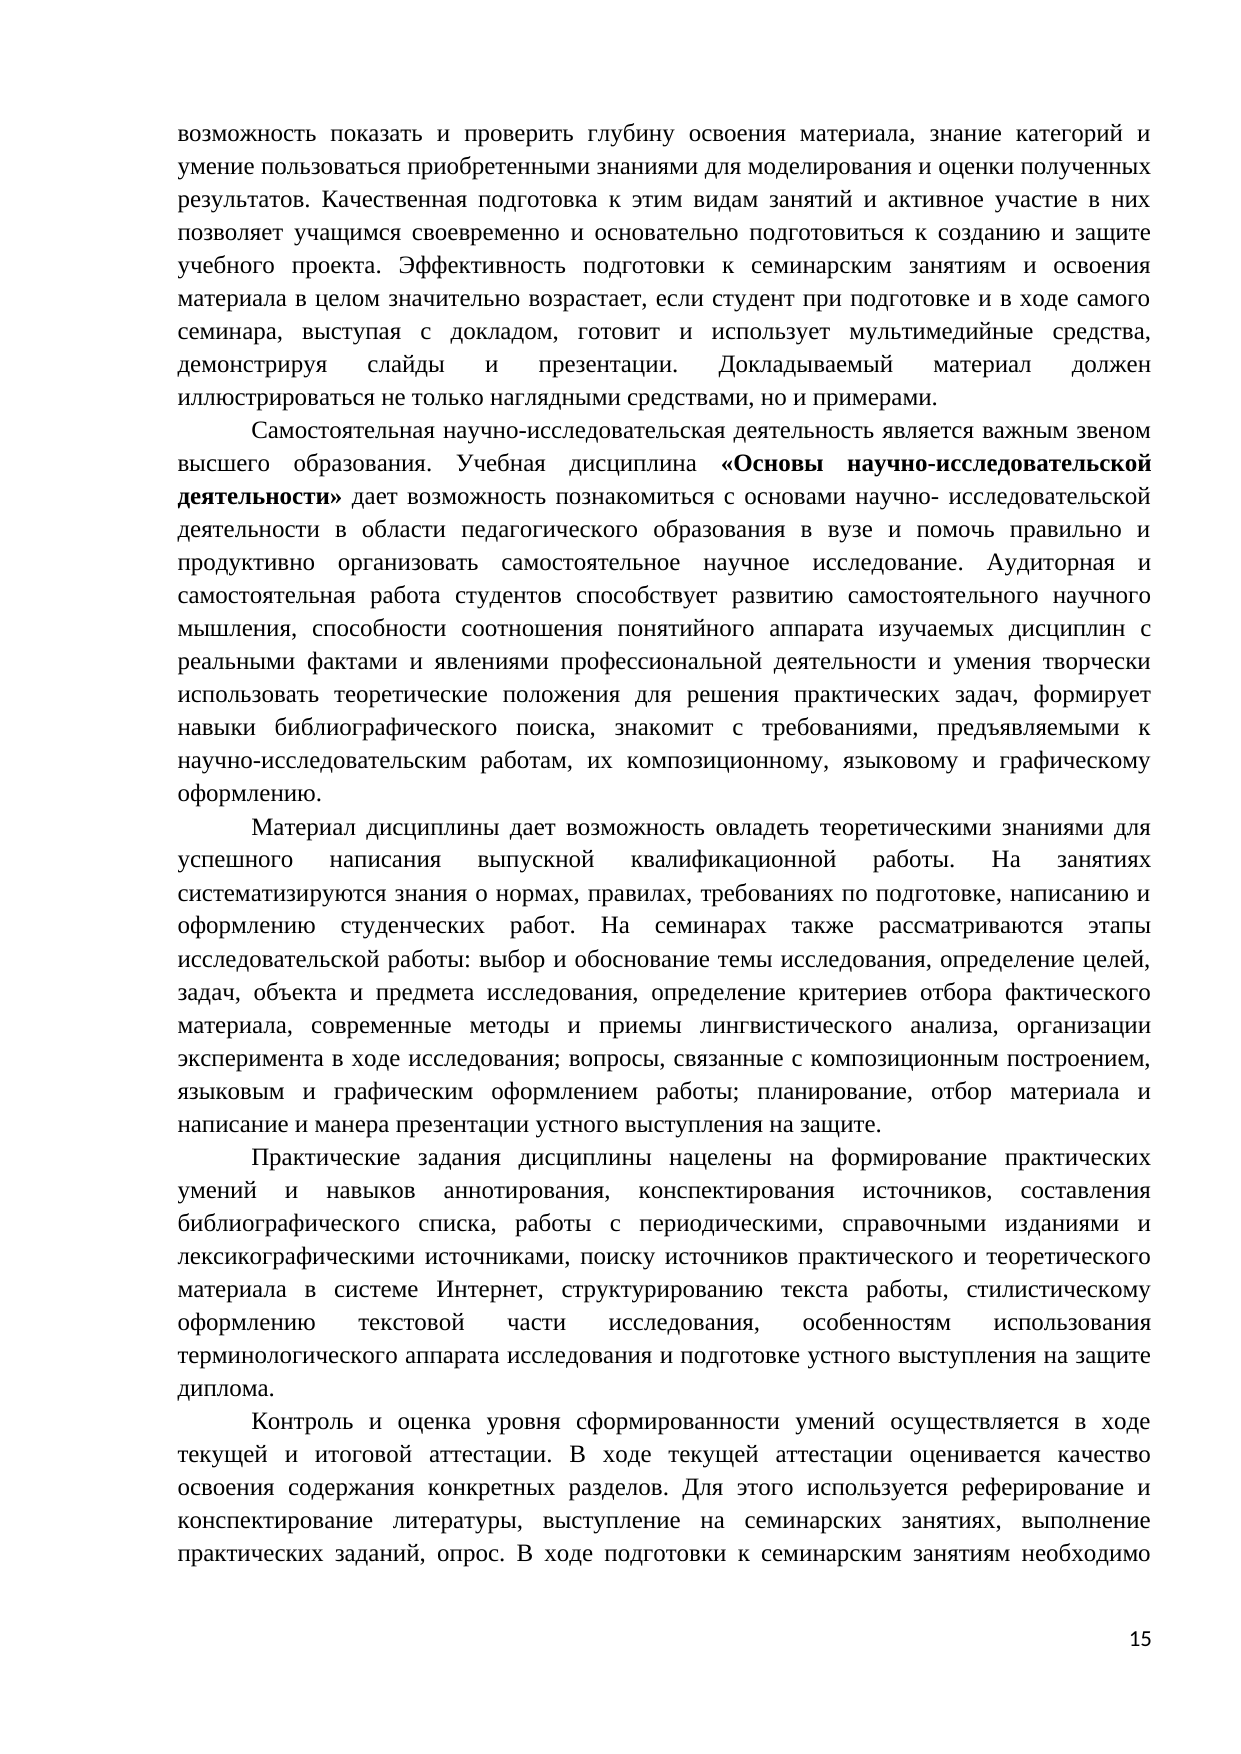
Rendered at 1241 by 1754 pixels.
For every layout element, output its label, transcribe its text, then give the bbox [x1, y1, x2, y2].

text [177, 118, 1152, 411]
text Практические задания дисциплины нацелены на формирование практических умений и навыков аннотирования, конспектирования источников, составления библиографического списка, работы с периодическими, справочными изданиями и лексикографическими источниками, поиску источников практического и теоретического материала в системе Интернет, структурированию текста работы, стилистическому оформлению текстовой части исследования, особенностям использования терминологического аппарата исследования и подготовке устного выступления на защите диплома. [177, 1142, 1152, 1402]
text Материал дисциплины дает возможность овладеть теоретическими знаниями для успешного написания выпускной квалификационной работы. На занятиях систематизируются знания о нормах, правилах, требованиях по подготовке, написанию и оформлению студенческих работ. На семинарах также рассматриваются этапы исследовательской работы: выбор и обоснование темы исследования, определение целей, задач, объекта и предмета исследования, определение критериев отбора фактического материала, современные методы и приемы лингвистического анализа, организации эксперимента в ходе исследования; вопросы, связанные с композиционным построением, языковым и графическим оформлением работы; планирование, отбор материала и написание и манера презентации устного выступления на защите. [177, 812, 1152, 1137]
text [177, 1406, 1152, 1567]
text Самостоятельная научно-исследовательская деятельность является важным звеном высшего образования. Учебная дисциплина «Основы научно-исследовательской деятельности» дает возможность познакомиться с основами научно- исследовательской деятельности в области педагогического образования в вузе и помочь правильно и продуктивно организовать самостоятельное научное исследование. Аудиторная и самостоятельная работа студентов способствует развитию самостоятельного научного мышления, способности соотношения понятийного аппарата изучаемых дисциплин с реальными фактами и явлениями профессиональной деятельности и умения творчески использовать теоретические положения для решения практических задач, формирует навыки библиографического поиска, знакомит с требованиями, предъявляемыми к научно-исследовательским работам, их композиционному, языковому и графическому оформлению. [177, 415, 1152, 807]
